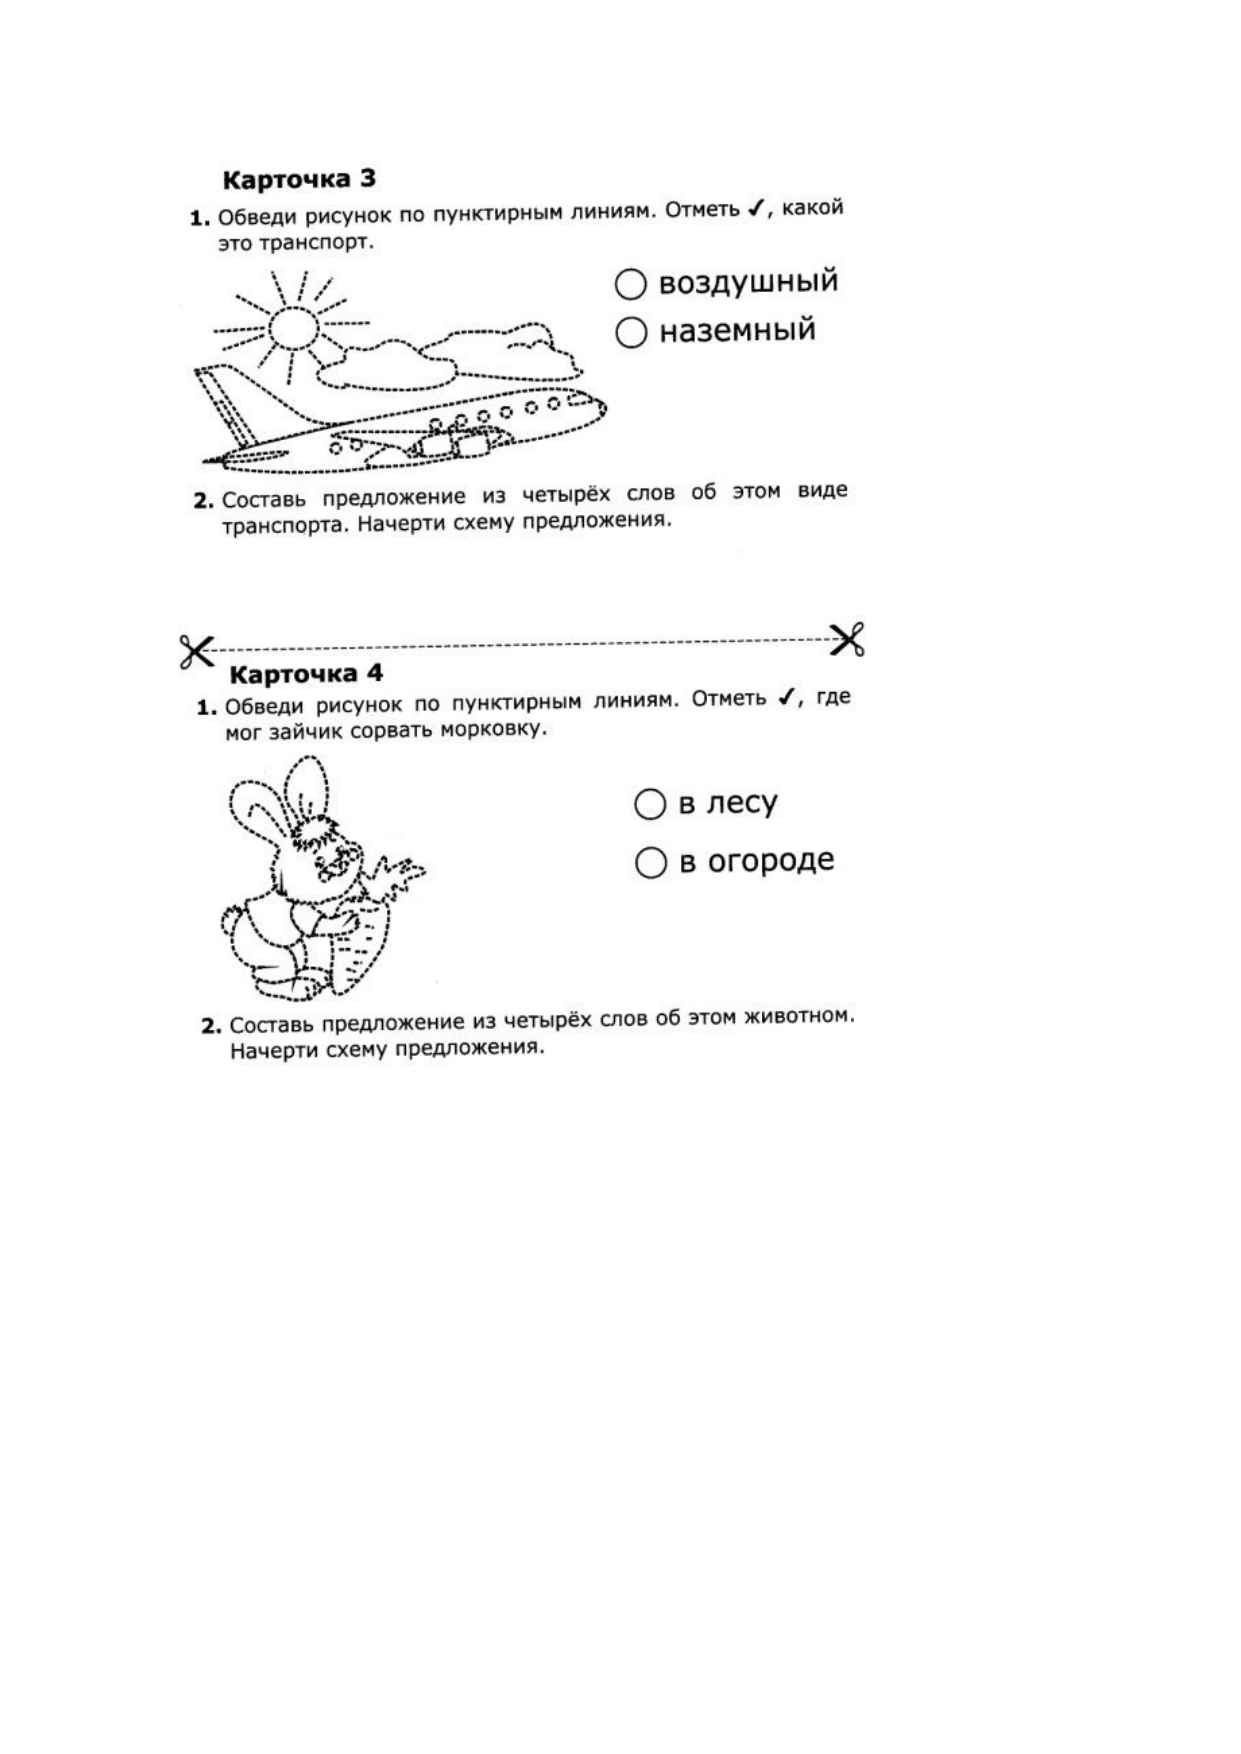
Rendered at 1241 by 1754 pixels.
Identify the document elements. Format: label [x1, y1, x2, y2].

picture [177, 118, 881, 1134]
